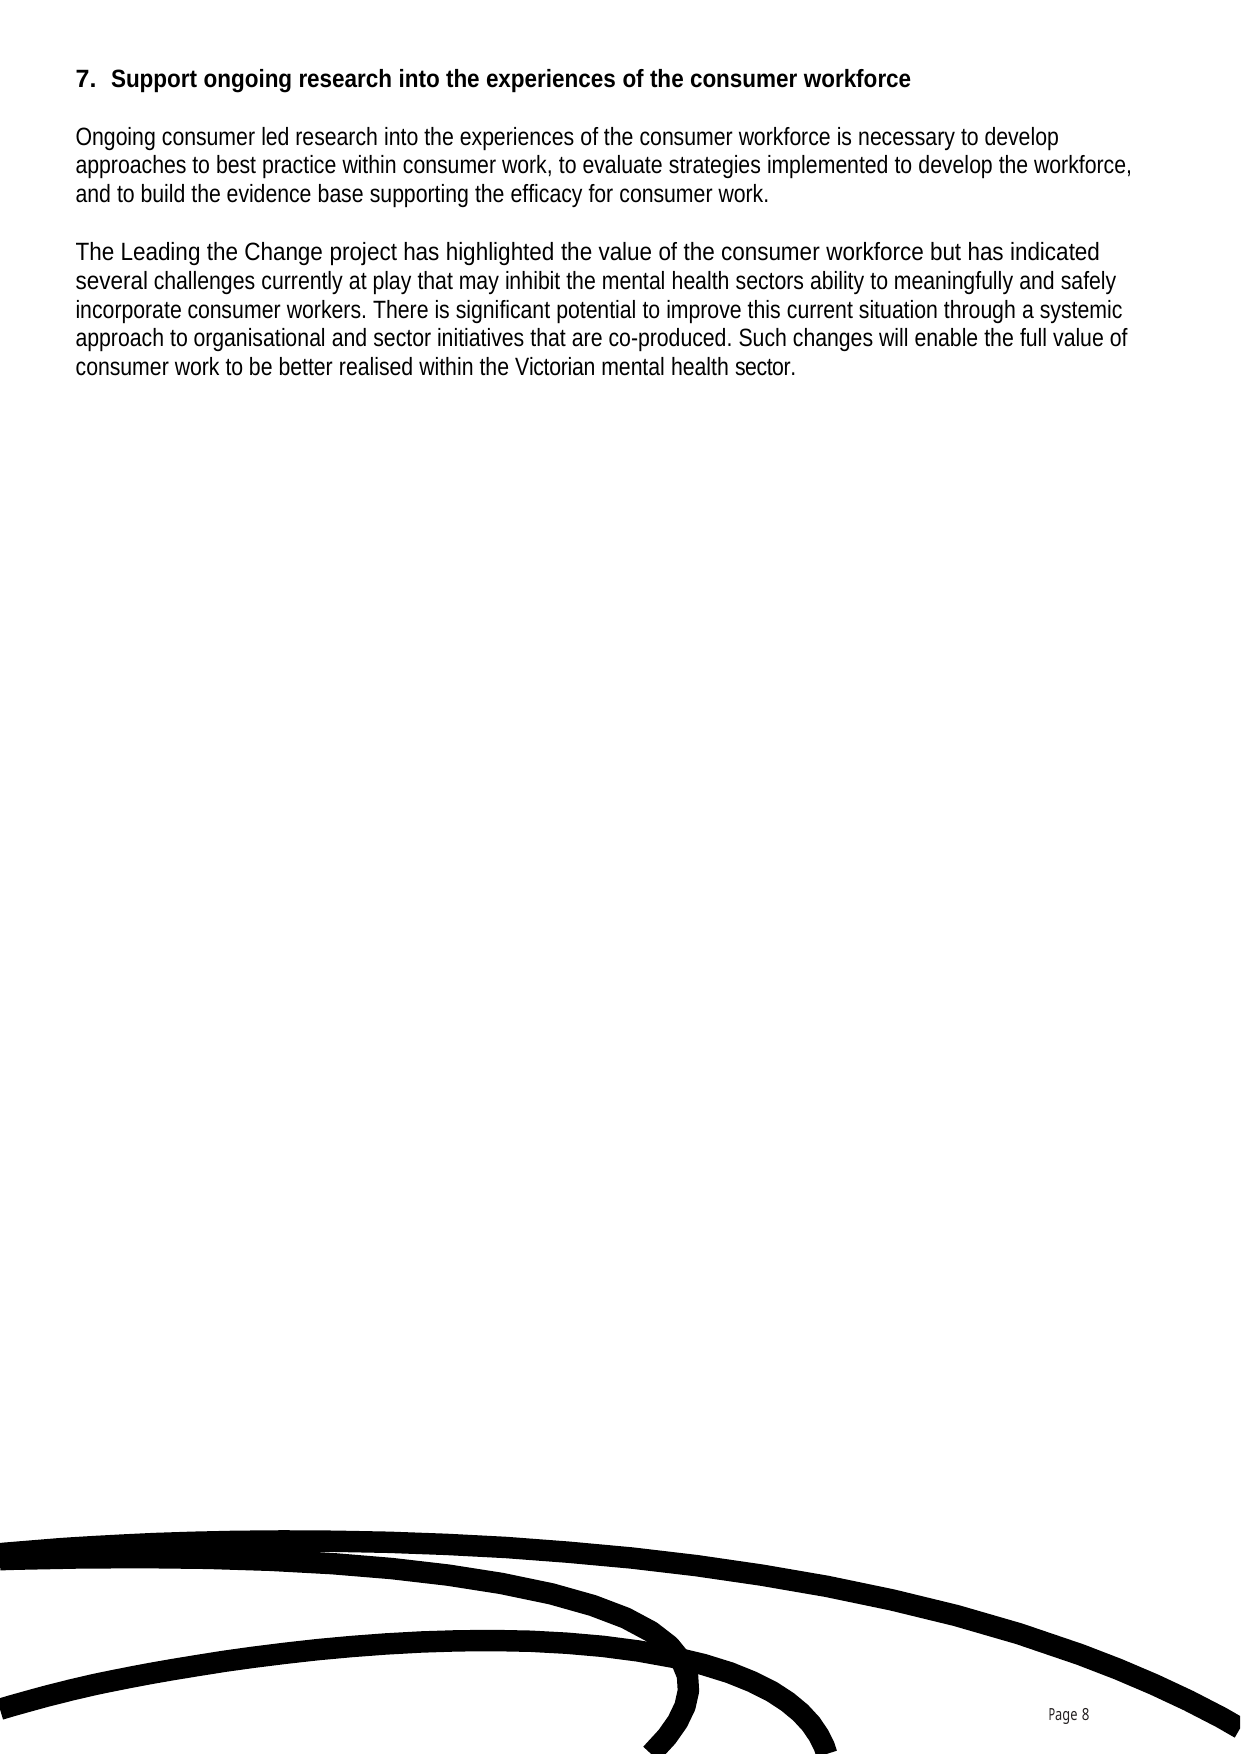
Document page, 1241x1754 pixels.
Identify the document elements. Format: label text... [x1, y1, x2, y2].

text The Leading the Change project has highlighted the value of the consumer workforce but has indicated several challenges currently at play that may inhibit the mental health sectors ability to meaningfully and safely incorporate consumer workers. There is significant potential to improve this current situation through a systemic approach to organisational and sector initiatives that are co-produced. Such changes will enable the full value of consumer work to be better realised within the Victorian mental health sector. [75, 237, 1149, 381]
text Ongoing consumer led research into the experiences of the consumer workforce is necessary to develop approaches to best practice within consumer work, to evaluate strategies implemented to develop the workforce, and to build the evidence base supporting the efficacy for consumer work. [75, 122, 1137, 208]
subtitle Support ongoing research into the experiences of the consumer workforce [75, 64, 1149, 92]
